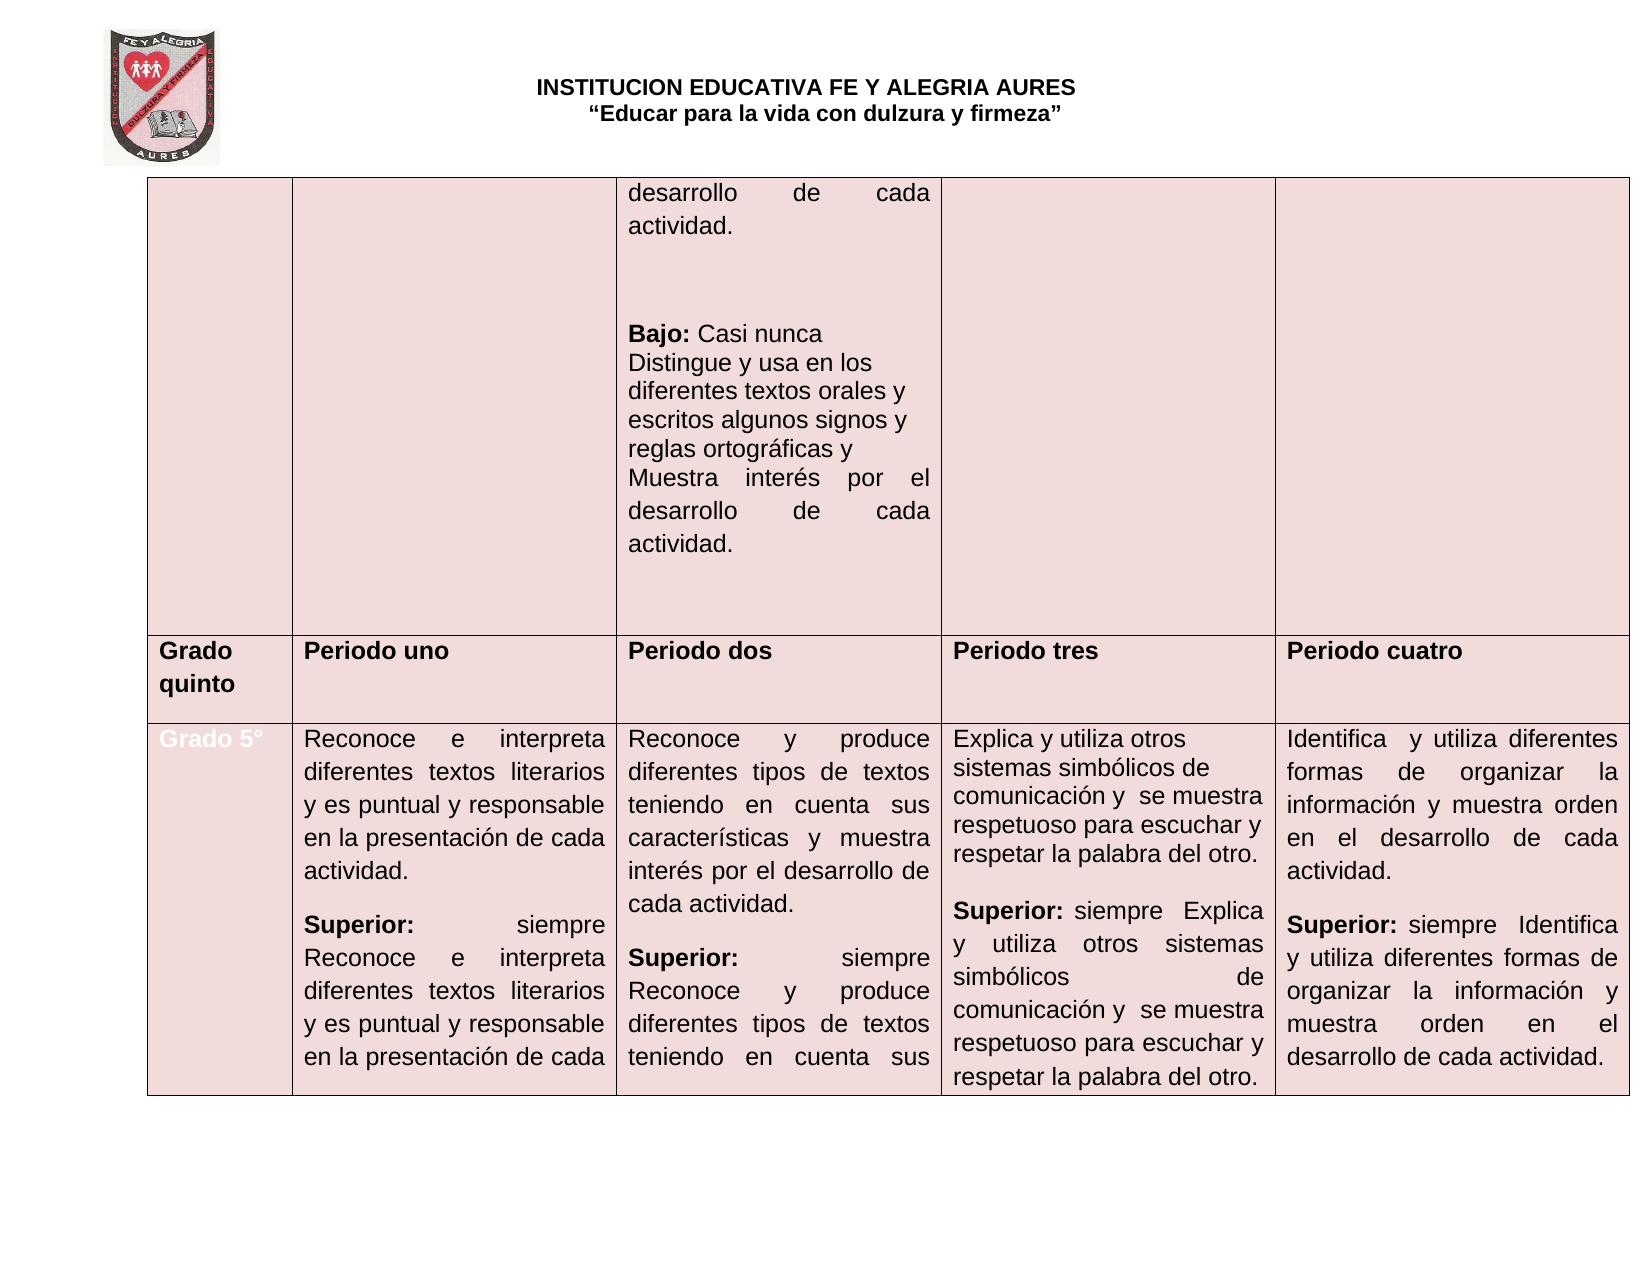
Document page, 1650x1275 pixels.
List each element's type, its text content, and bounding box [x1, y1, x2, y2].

table_cell [293, 178, 616, 635]
table_cell Periodo tres [942, 636, 1275, 723]
table_cell Periodo cuatro [1276, 636, 1629, 723]
picture [103, 29, 221, 164]
table_cell Periodo uno [293, 636, 616, 723]
table_cell [1276, 178, 1629, 635]
table_cell Grado quinto [148, 636, 292, 723]
table_cell Grado 5° [148, 724, 292, 1095]
table_cell [148, 178, 292, 635]
table_cell Periodo dos [617, 636, 941, 723]
table_cell [942, 178, 1275, 635]
